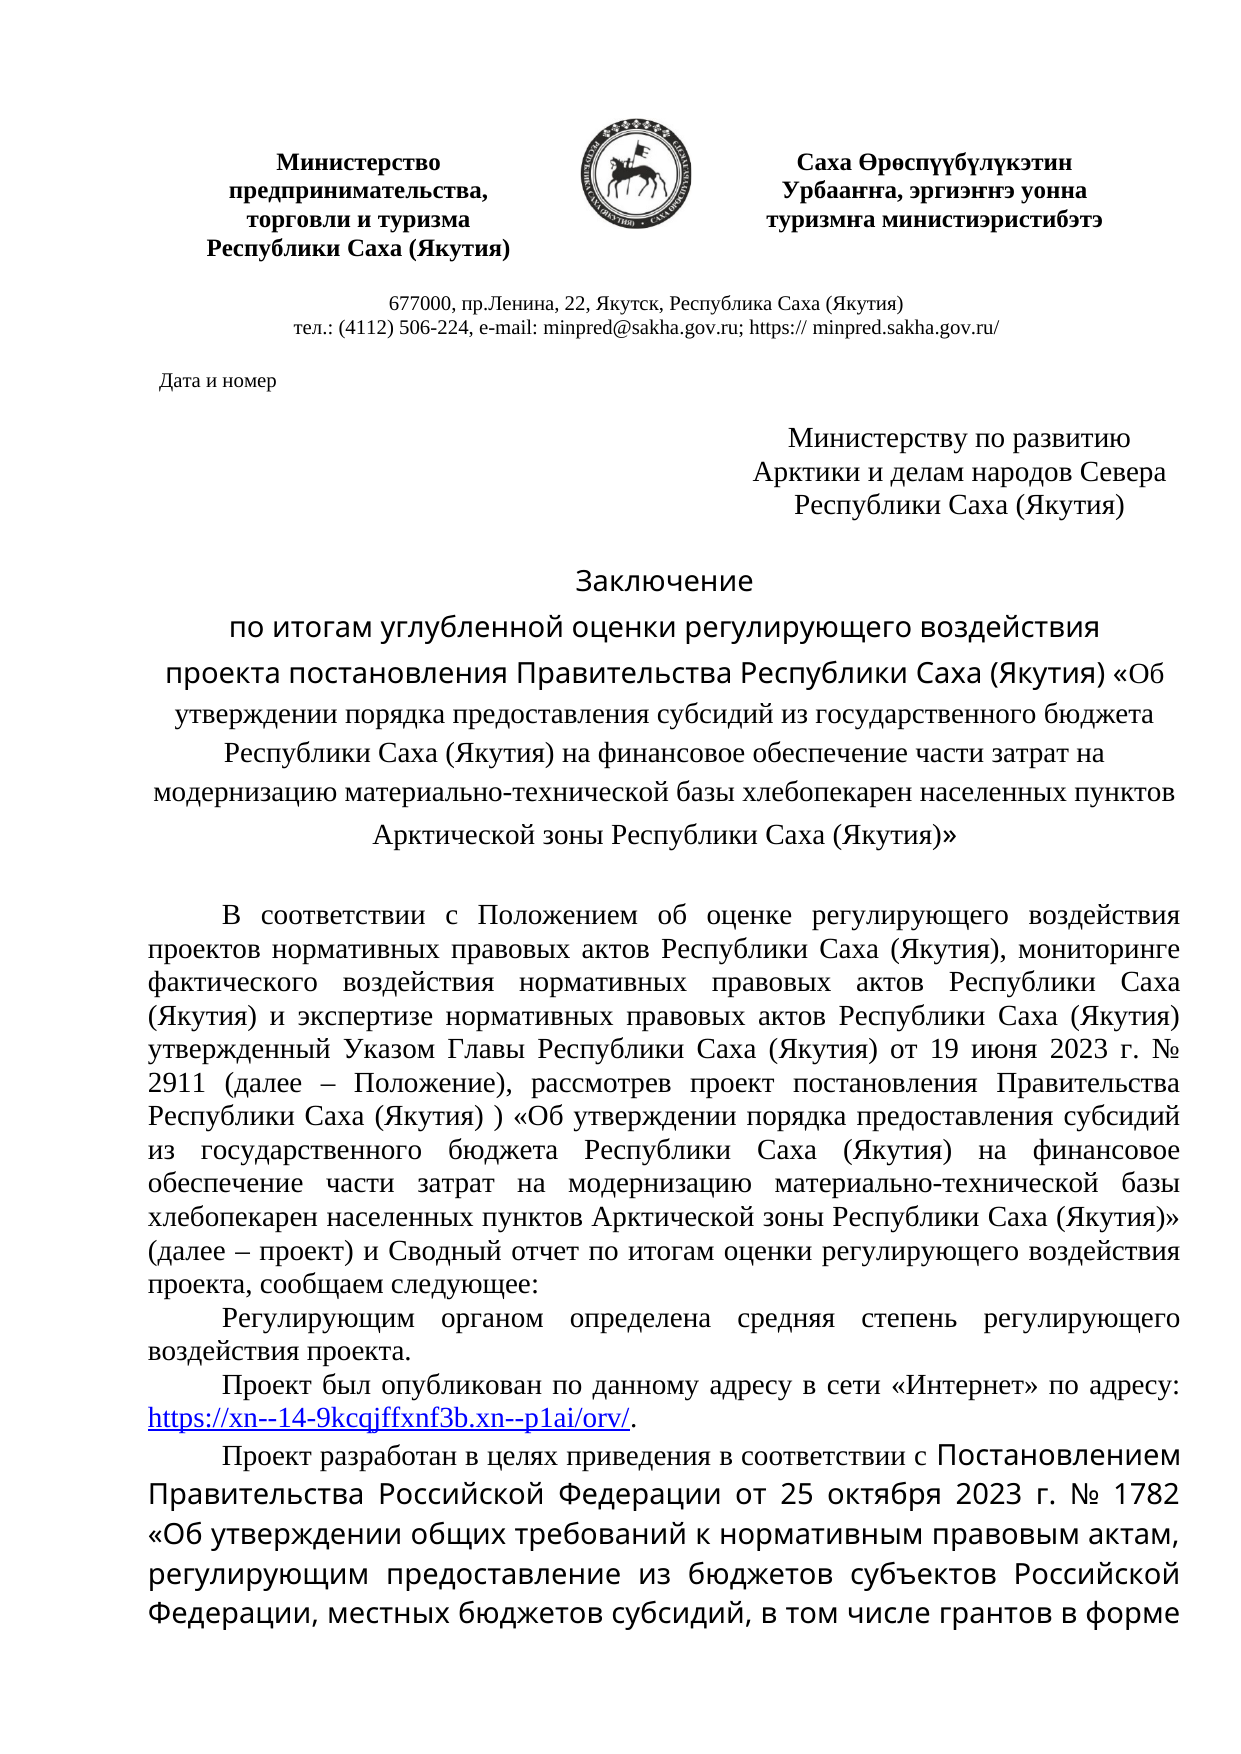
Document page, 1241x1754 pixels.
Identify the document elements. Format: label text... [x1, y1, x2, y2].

picture [580, 118, 692, 229]
text проекта постановления Правительства Республики Саха (Якутия) «Об утверждении порядка предоставления субсидий из государственного бюджета Республики Саха (Якутия) на финансовое обеспечение части затрат на модернизацию материально-технической базы хлебопекарен населенных пунктов Арктической зоны Республики Саха (Якутия)» [148, 652, 1181, 853]
text В соответствии с Положением об оценке регулирующего воздействия проектов нормативных правовых актов Республики Саха (Якутия), мониторинге фактического воздействия нормативных правовых актов Республики Саха (Якутия) и экспертизе нормативных правовых актов Республики Саха (Якутия) утвержденный Указом Главы Республики Саха (Якутия) от 19 июня 2023 г. № 2911 (далее – Положение), рассмотрев проект постановления Правительства Республики Саха (Якутия) ) «Об утверждении порядка предоставления субсидий из государственного бюджета Республики Саха (Якутия) на финансовое обеспечение части затрат на модернизацию материально-технической базы хлебопекарен населенных пунктов Арктической зоны Республики Саха (Якутия)» (далее – проект) и Сводный отчет по итогам оценки регулирующего воздействия проекта, сообщаем следующее: [148, 897, 1181, 1300]
table_cell Дата и номер [148, 368, 1145, 420]
text Регулирующим органом определена средняя степень регулирующего воздействия проекта. [148, 1300, 1181, 1367]
text по итогам углубленной оценки регулирующего воздействия [148, 606, 1181, 646]
table_header Саха Өрөспүүбүлүкэтин Урбааҥҥа, эргиэҥҥэ уонна туризмҥа министиэристибэтэ [724, 118, 1145, 291]
table_cell 677000, пр.Ленина, 22, Якутск, Республика Саха (Якутия) тел.: (4112) 506-224, e-mail: minpred@sakha.gov.ru; https:// minpred.sakha.gov.ru/ [148, 291, 1145, 367]
table_header Министерство предпринимательства, торговли и туризма Республики Саха (Якутия) [148, 118, 569, 291]
table_header [569, 118, 724, 291]
text Министерству по развитию Арктики и делам народов Севера Республики Саха (Якутия) [738, 420, 1181, 521]
text Проект был опубликован по данному адресу в сети «Интернет» по адресу: https://xn--14-9kcqjffxnf3b.xn--p1ai/orv/. [148, 1367, 1181, 1434]
text Заключение [148, 561, 1181, 600]
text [148, 1434, 1181, 1632]
